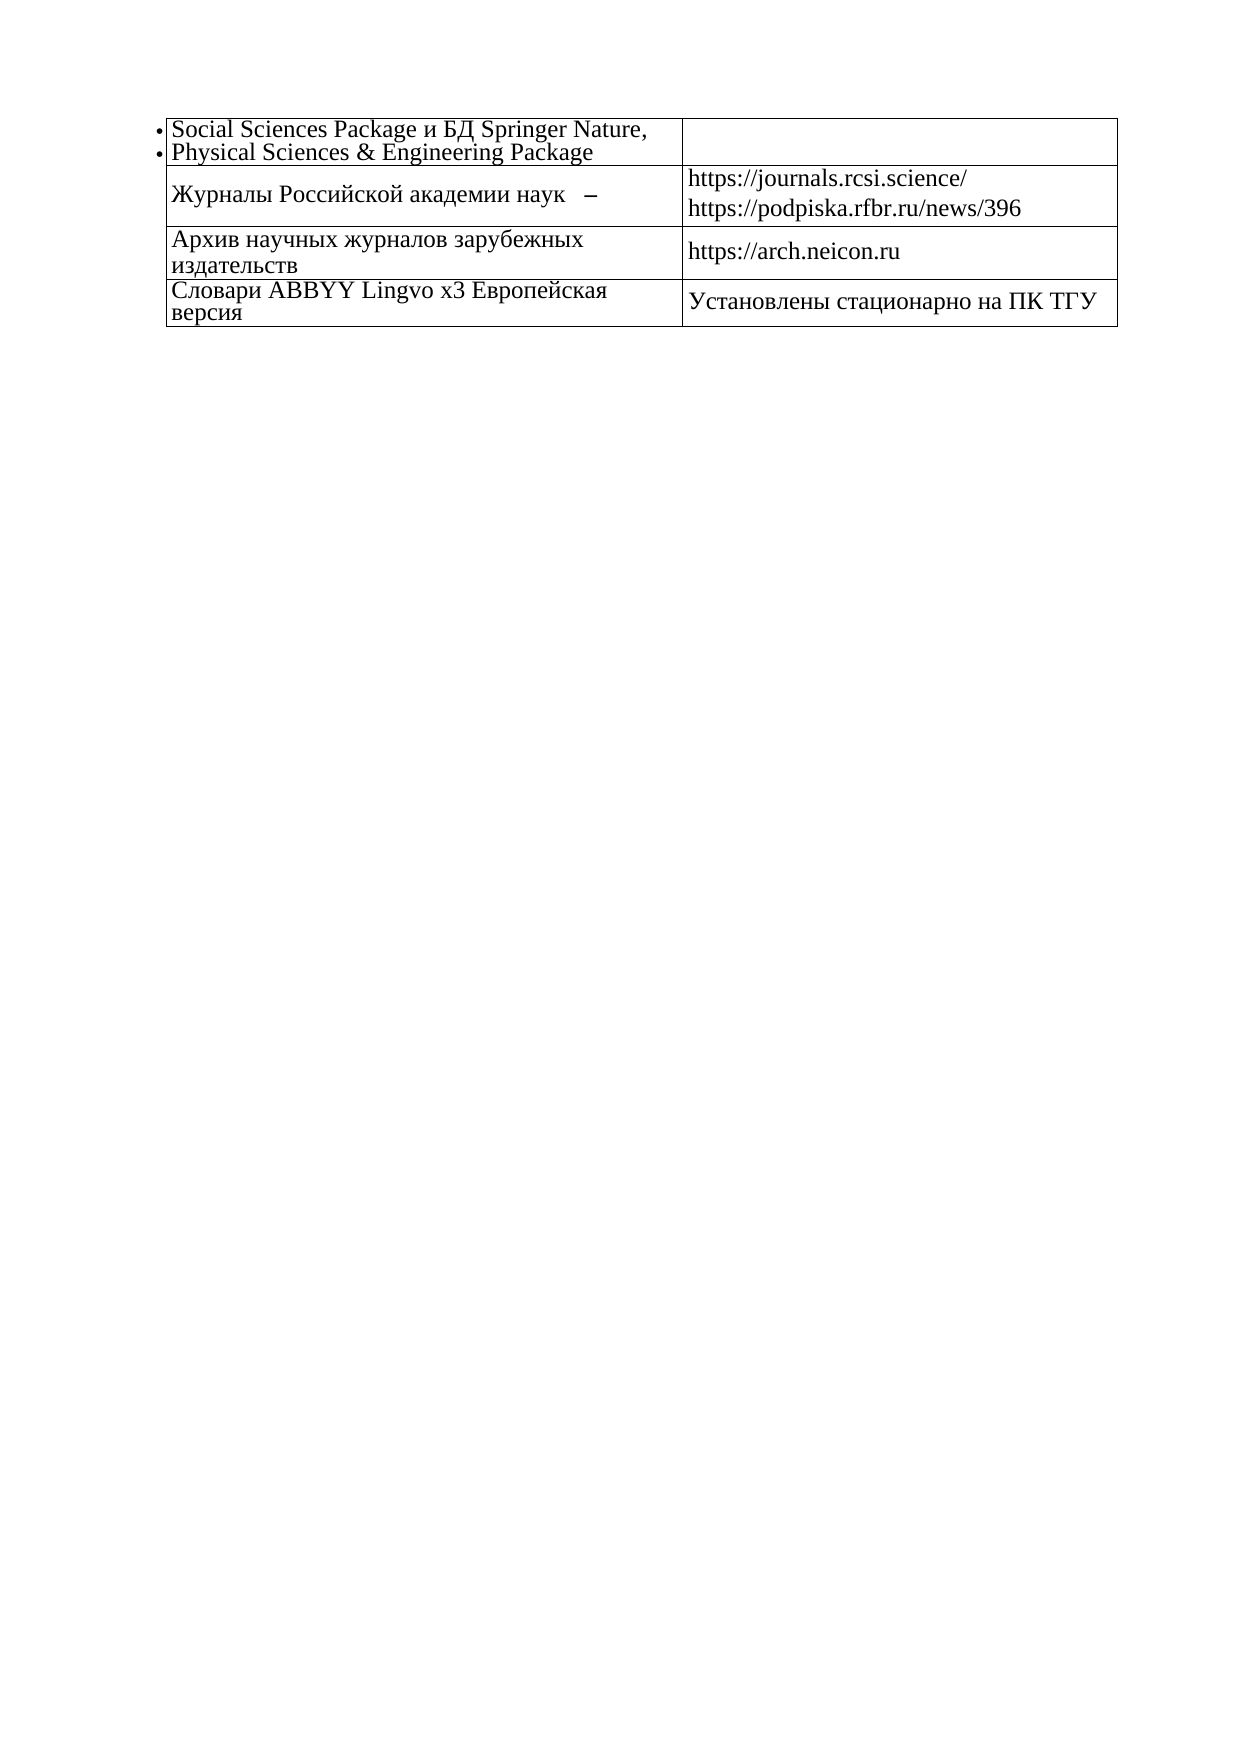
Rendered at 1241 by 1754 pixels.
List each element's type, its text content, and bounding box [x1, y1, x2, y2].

table_cell Журналы Российской академии наук – [167, 166, 682, 226]
table_cell https://arch.neicon.ru [683, 227, 1117, 279]
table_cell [167, 119, 682, 165]
table_cell Архив научных журналов зарубежных издательств [167, 227, 682, 279]
table_cell Словари ABBYY Lingvo х3 Европейская версия [167, 280, 682, 326]
table_cell https://journals.rcsi.science/ https://podpiska.rfbr.ru/news/396 [683, 166, 1117, 226]
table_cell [683, 119, 1117, 165]
table_cell Установлены стационарно на ПК ТГУ [683, 280, 1117, 326]
